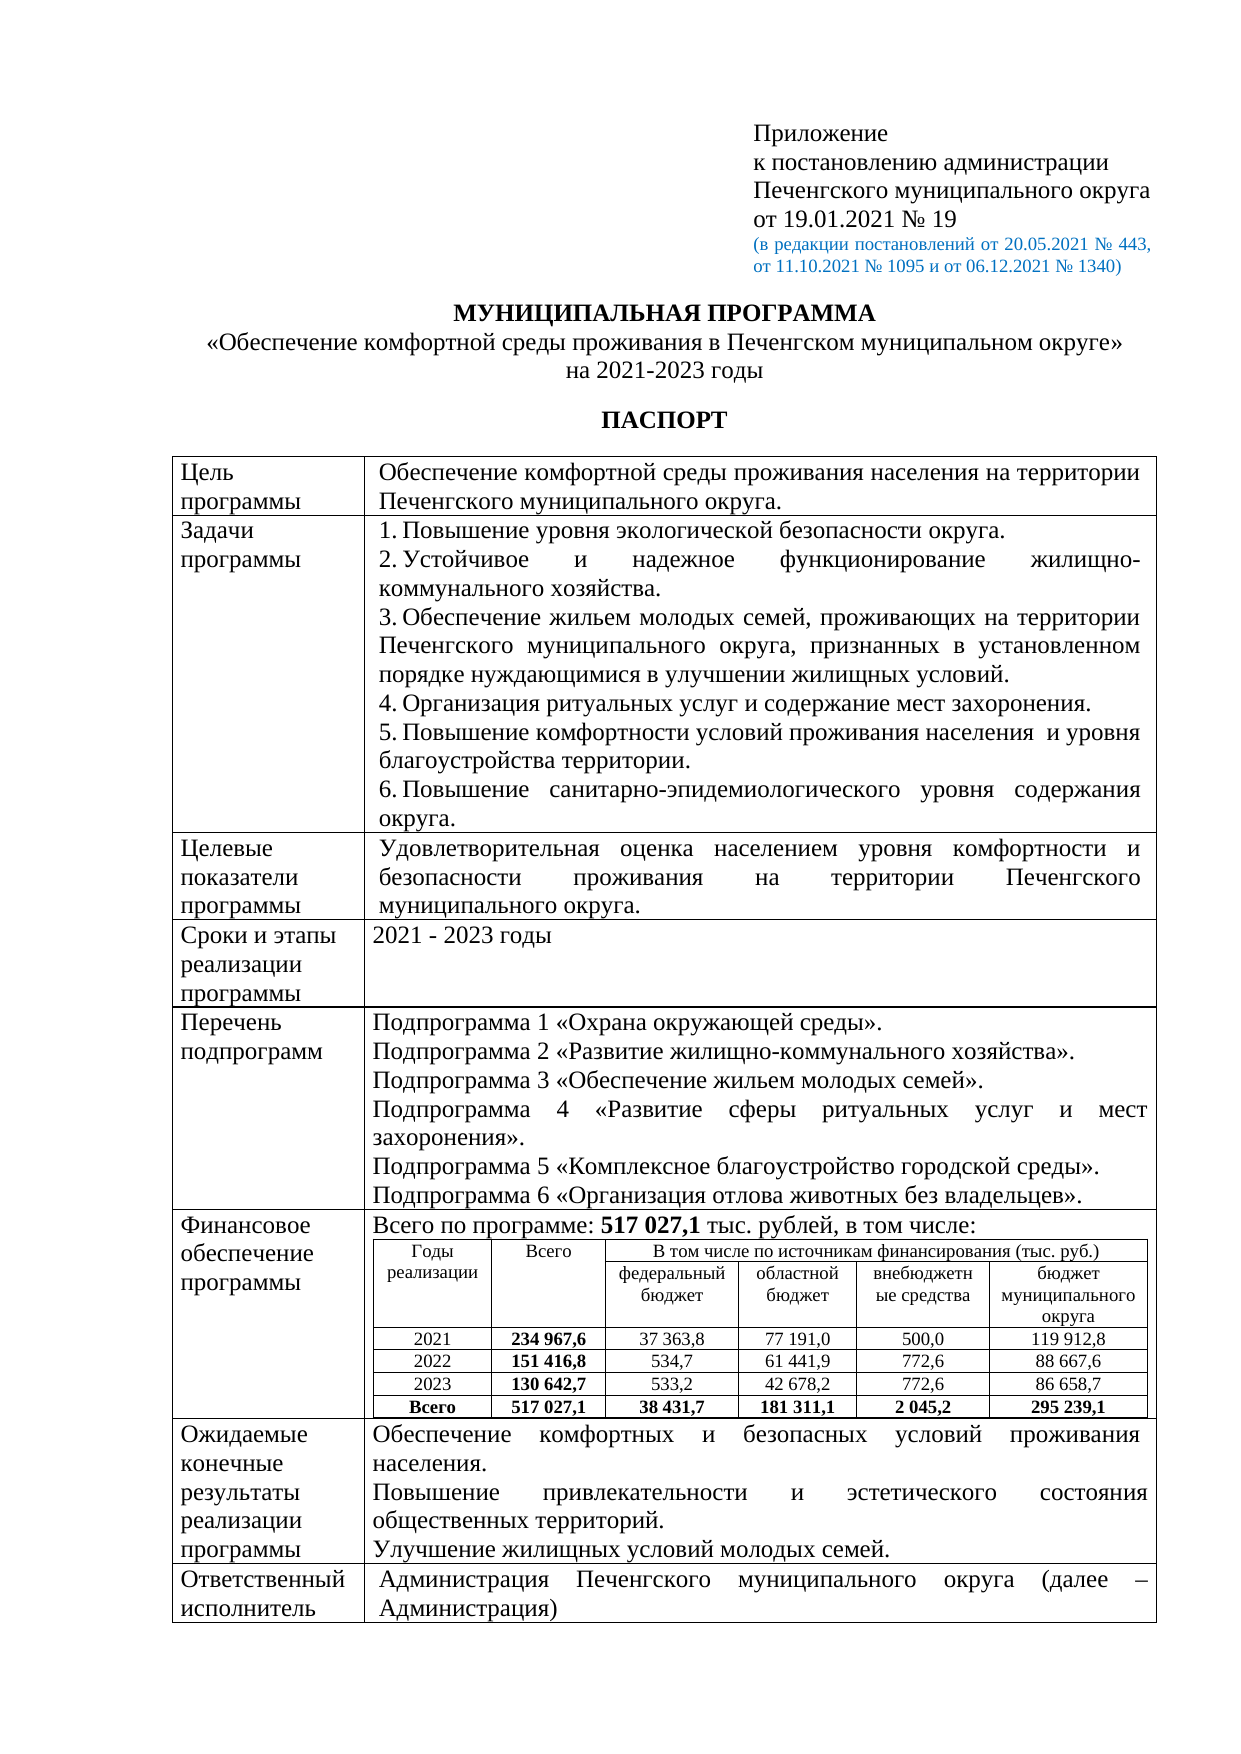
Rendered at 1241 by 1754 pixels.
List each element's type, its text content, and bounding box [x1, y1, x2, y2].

table_cell Задачи программы [173, 516, 364, 832]
table_header Обеспечение комфортной среды проживания населения на территории Печенгского муниципального округа. [365, 457, 1156, 514]
table_cell Ожидаемые конечные результаты реализации программы [173, 1419, 364, 1563]
table_cell 2021 - 2023 годы [365, 920, 1156, 1006]
table_cell Сроки и этапы реализации программы [173, 920, 364, 1006]
table_cell Подпрограмма 1 «Охрана окружающей среды». Подпрограмма 2 «Развитие жилищно-коммунального хозяйства». Подпрограмма 3 «Обеспечение жильем молодых семей». Подпрограмма 4 «Развитие сферы ритуальных услуг и мест захоронения». Подпрограмма 5 «Комплексное благоустройство городской среды». Подпрограмма 6 «Организация отлова животных без владельцев». [365, 1008, 1156, 1209]
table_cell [365, 1564, 1156, 1622]
table_cell Всего по программе: 517 027,1 тыс. рублей, в том числе: [365, 1210, 1156, 1418]
table_cell Перечень подпрограмм [173, 1008, 364, 1209]
text на 2021-2023 годы [177, 355, 1152, 384]
table_cell Обеспечение комфортных и безопасных условий проживания населения. Повышение привлекательности и эстетического состояния общественных территорий. Улучшение жилищных условий молодых семей. [365, 1419, 1156, 1563]
text МУНИЦИПАЛЬНАЯ ПРОГРАММА [177, 298, 1152, 327]
text (в редакции постановлений от 20.05.2021 № 443, от 11.10.2021 № 1095 и от 06.12.2021 № 1340) [753, 233, 1152, 276]
table_cell Финансовое обеспечение программы [173, 1210, 364, 1418]
text от 19.01.2021 № 19 [753, 204, 1152, 233]
text «Обеспечение комфортной среды проживания в Печенгском муниципальном округе» [177, 327, 1152, 355]
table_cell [173, 1564, 364, 1622]
text ПАСПОРТ [177, 406, 1152, 434]
text к постановлению администрации Печенгского муниципального округа [753, 147, 1152, 204]
text Приложение [753, 118, 1152, 147]
table_header Цель программы [173, 457, 364, 514]
table_cell Удовлетворительная оценка населением уровня комфортности и безопасности проживания на территории Печенгского муниципального округа. [365, 833, 1156, 919]
table_cell Повышение уровня экологической безопасности округа. Устойчивое и надежное функционирование жилищно-коммунального хозяйства. Обеспечение жильем молодых семей, проживающих на территории Печенгского муниципального округа, признанных в установленном порядке нуждающимися в улучшении жилищных условий. Организация ритуальных услуг и содержание мест захоронения. Повышение комфортности условий проживания населения и уровня благоустройства территории. Повышение санитарно-эпидемиологического уровня содержания округа. [365, 516, 1156, 832]
table_cell Целевые показатели программы [173, 833, 364, 919]
